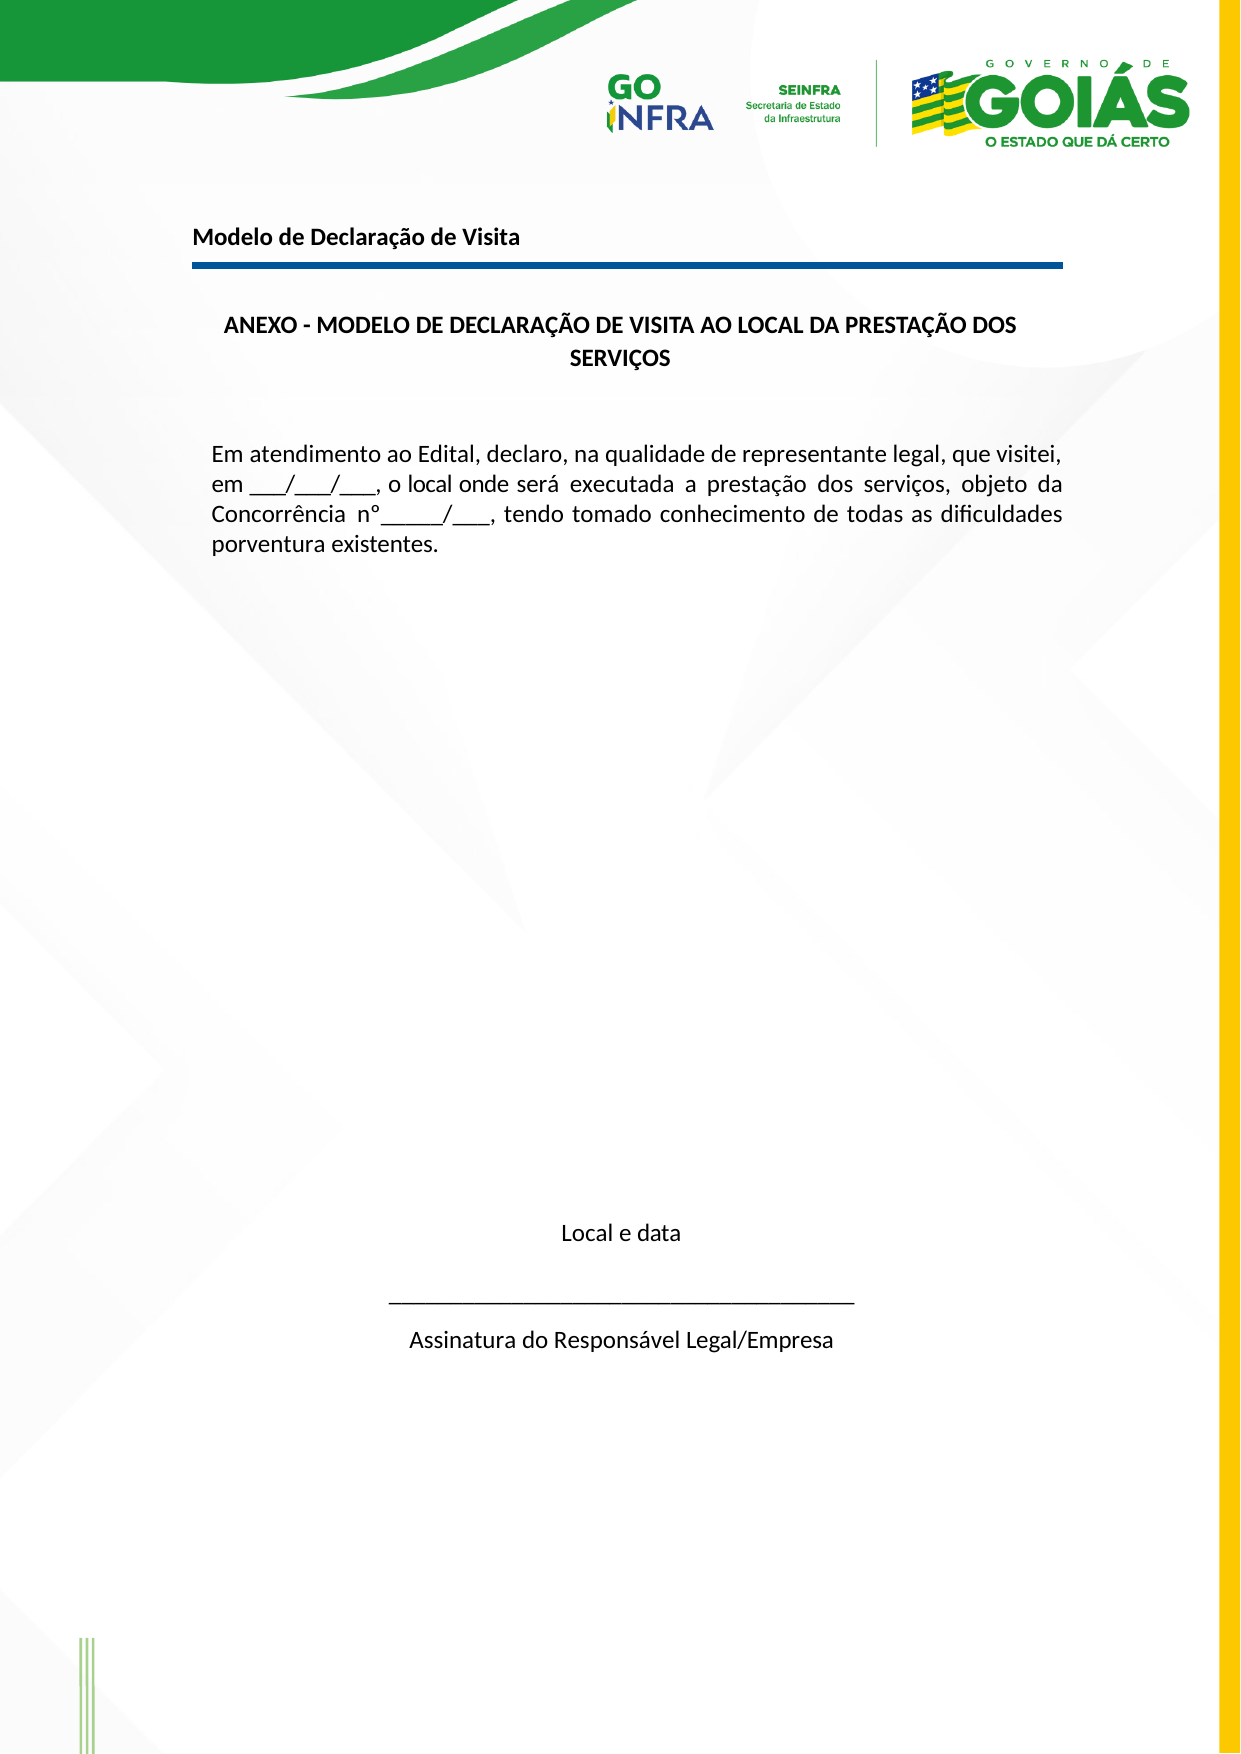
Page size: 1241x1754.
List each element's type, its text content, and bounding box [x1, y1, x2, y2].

text Assinatura do Responsável Legal/Empresa [180, 1324, 1063, 1354]
text Local e data [180, 1218, 1063, 1248]
text Modelo de Declaração de Visita [192, 222, 1063, 262]
text ANEXO - MODELO DE DECLARAÇÃO DE VISITA AO LOCAL DA PRESTAÇÃO DOS SERVIÇOS [177, 309, 1063, 372]
text ______________________________________ [180, 1278, 1063, 1307]
text Em atendimento ao Edital, declaro, na qualidade de representante legal, que visitei, em ___/___/___, o local onde será executada a prestação dos serviços, objeto da Concorrência nº_____/___, tendo tomado conhecimento de todas as dificuldades porventura existentes. [211, 438, 1063, 559]
picture [0, 0, 1241, 1753]
